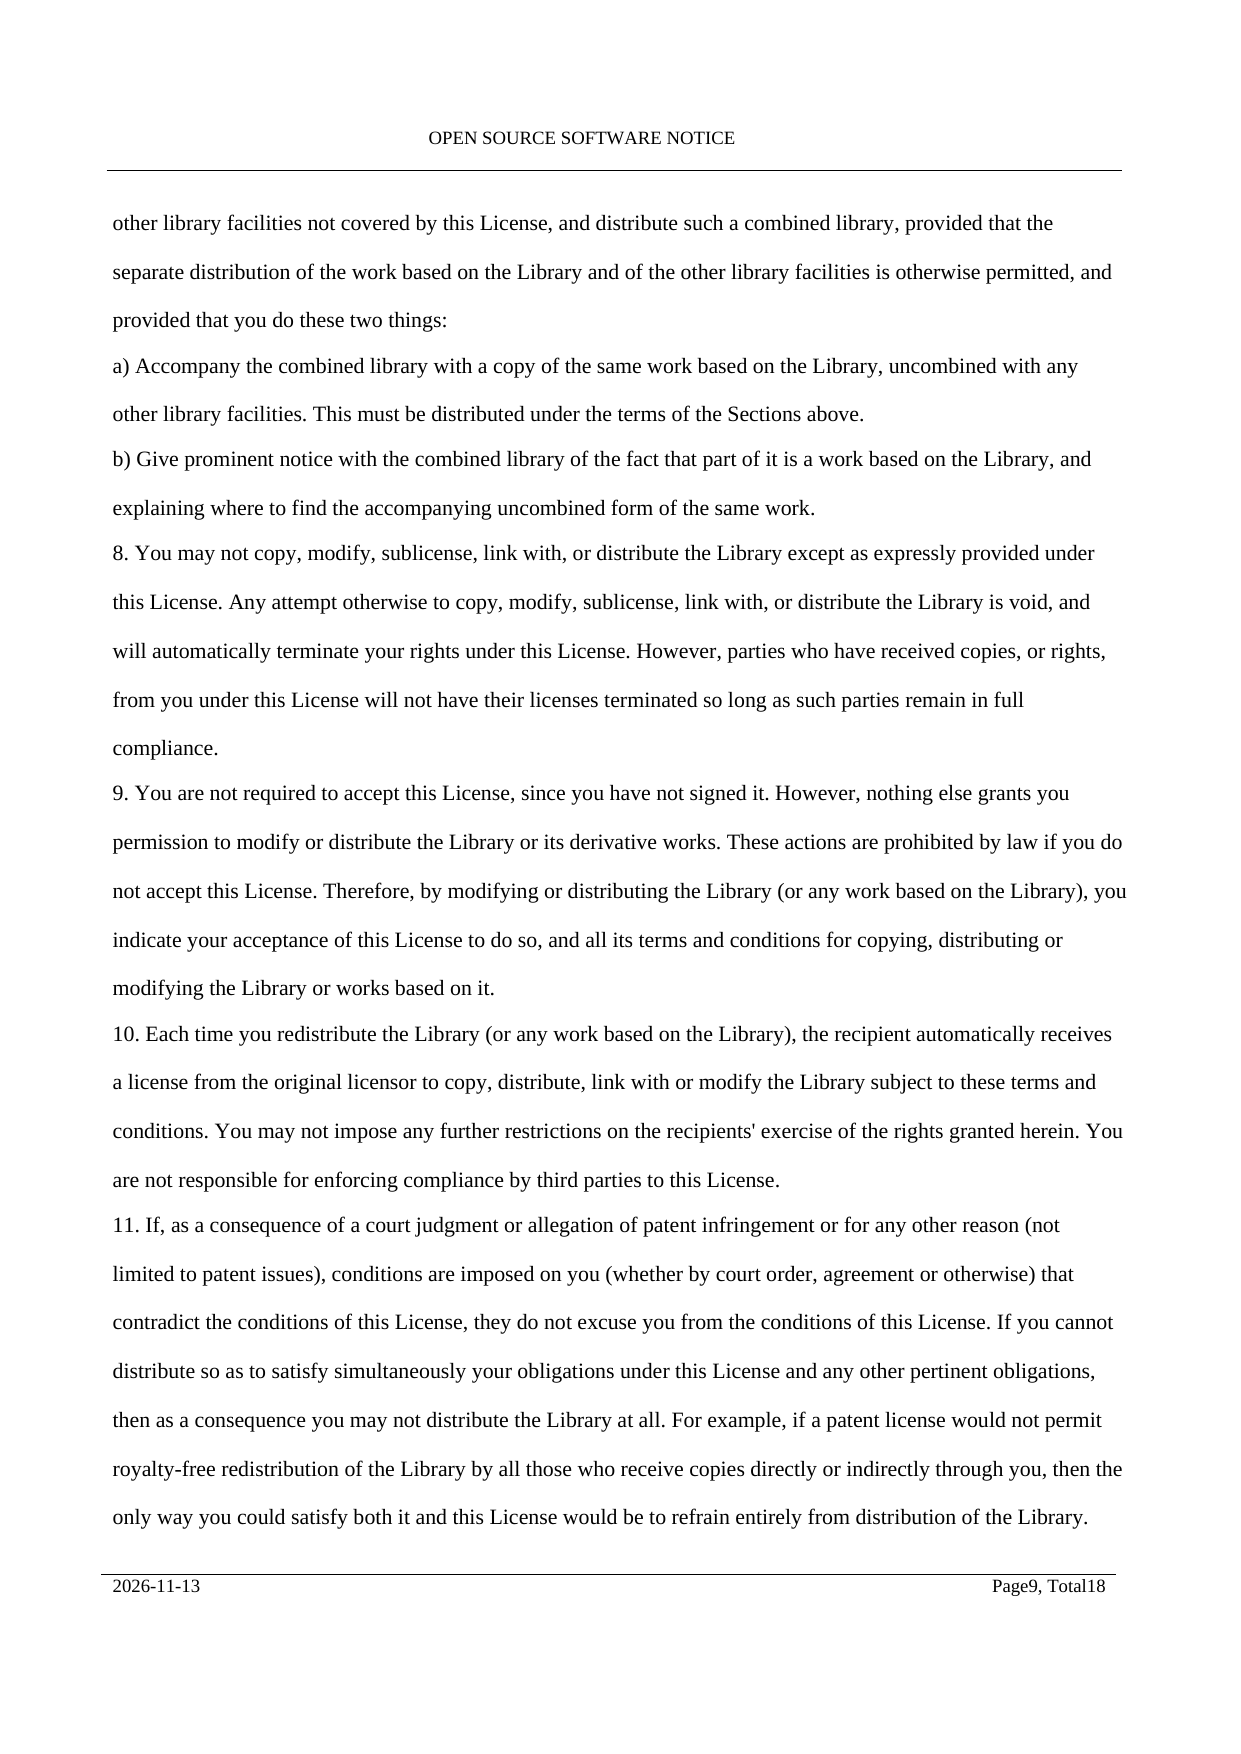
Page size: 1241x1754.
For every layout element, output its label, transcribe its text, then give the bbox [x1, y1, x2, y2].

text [112, 206, 1128, 336]
text 8. You may not copy, modify, sublicense, link with, or distribute the Library except as expressly provided under this License. Any attempt otherwise to copy, modify, sublicense, link with, or distribute the Library is void, and will automatically terminate your rights under this License. However, parties who have received copies, or rights, from you under this License will not have their licenses terminated so long as such parties remain in full compliance. [112, 537, 1128, 764]
text b) Give prominent notice with the combined library of the fact that part of it is a work based on the Library, and explaining where to find the accompanying uncombined form of the same work. [112, 443, 1128, 524]
text 11. If, as a consequence of a court judgment or allegation of patent infringement or for any other reason (not limited to patent issues), conditions are imposed on you (whether by court order, agreement or otherwise) that contradict the conditions of this License, they do not excuse you from the conditions of this License. If you cannot distribute so as to satisfy simultaneously your obligations under this License and any other pertinent obligations, then as a consequence you may not distribute the Library at all. For example, if a patent license would not permit royalty-free redistribution of the Library by all those who receive copies directly or indirectly through you, then the only way you could satisfy both it and this License would be to refrain entirely from distribution of the Library. [112, 1208, 1128, 1533]
text 10. Each time you redistribute the Library (or any work based on the Library), the recipient automatically receives a license from the original licensor to copy, distribute, link with or modify the Library subject to these terms and conditions. You may not impose any further restrictions on the recipients' exercise of the rights granted herein. You are not responsible for enforcing compliance by third parties to this License. [112, 1017, 1128, 1196]
text 9. You are not required to accept this License, since you have not signed it. However, nothing else grants you permission to modify or distribute the Library or its derivative works. These actions are prohibited by law if you do not accept this License. Therefore, by modifying or distributing the Library (or any work based on the Library), you indicate your acceptance of this License to do so, and all its terms and conditions for copying, distributing or modifying the Library or works based on it. [112, 777, 1128, 1004]
text a) Accompany the combined library with a copy of the same work based on the Library, uncombined with any other library facilities. This must be distributed under the terms of the Sections above. [112, 349, 1128, 430]
